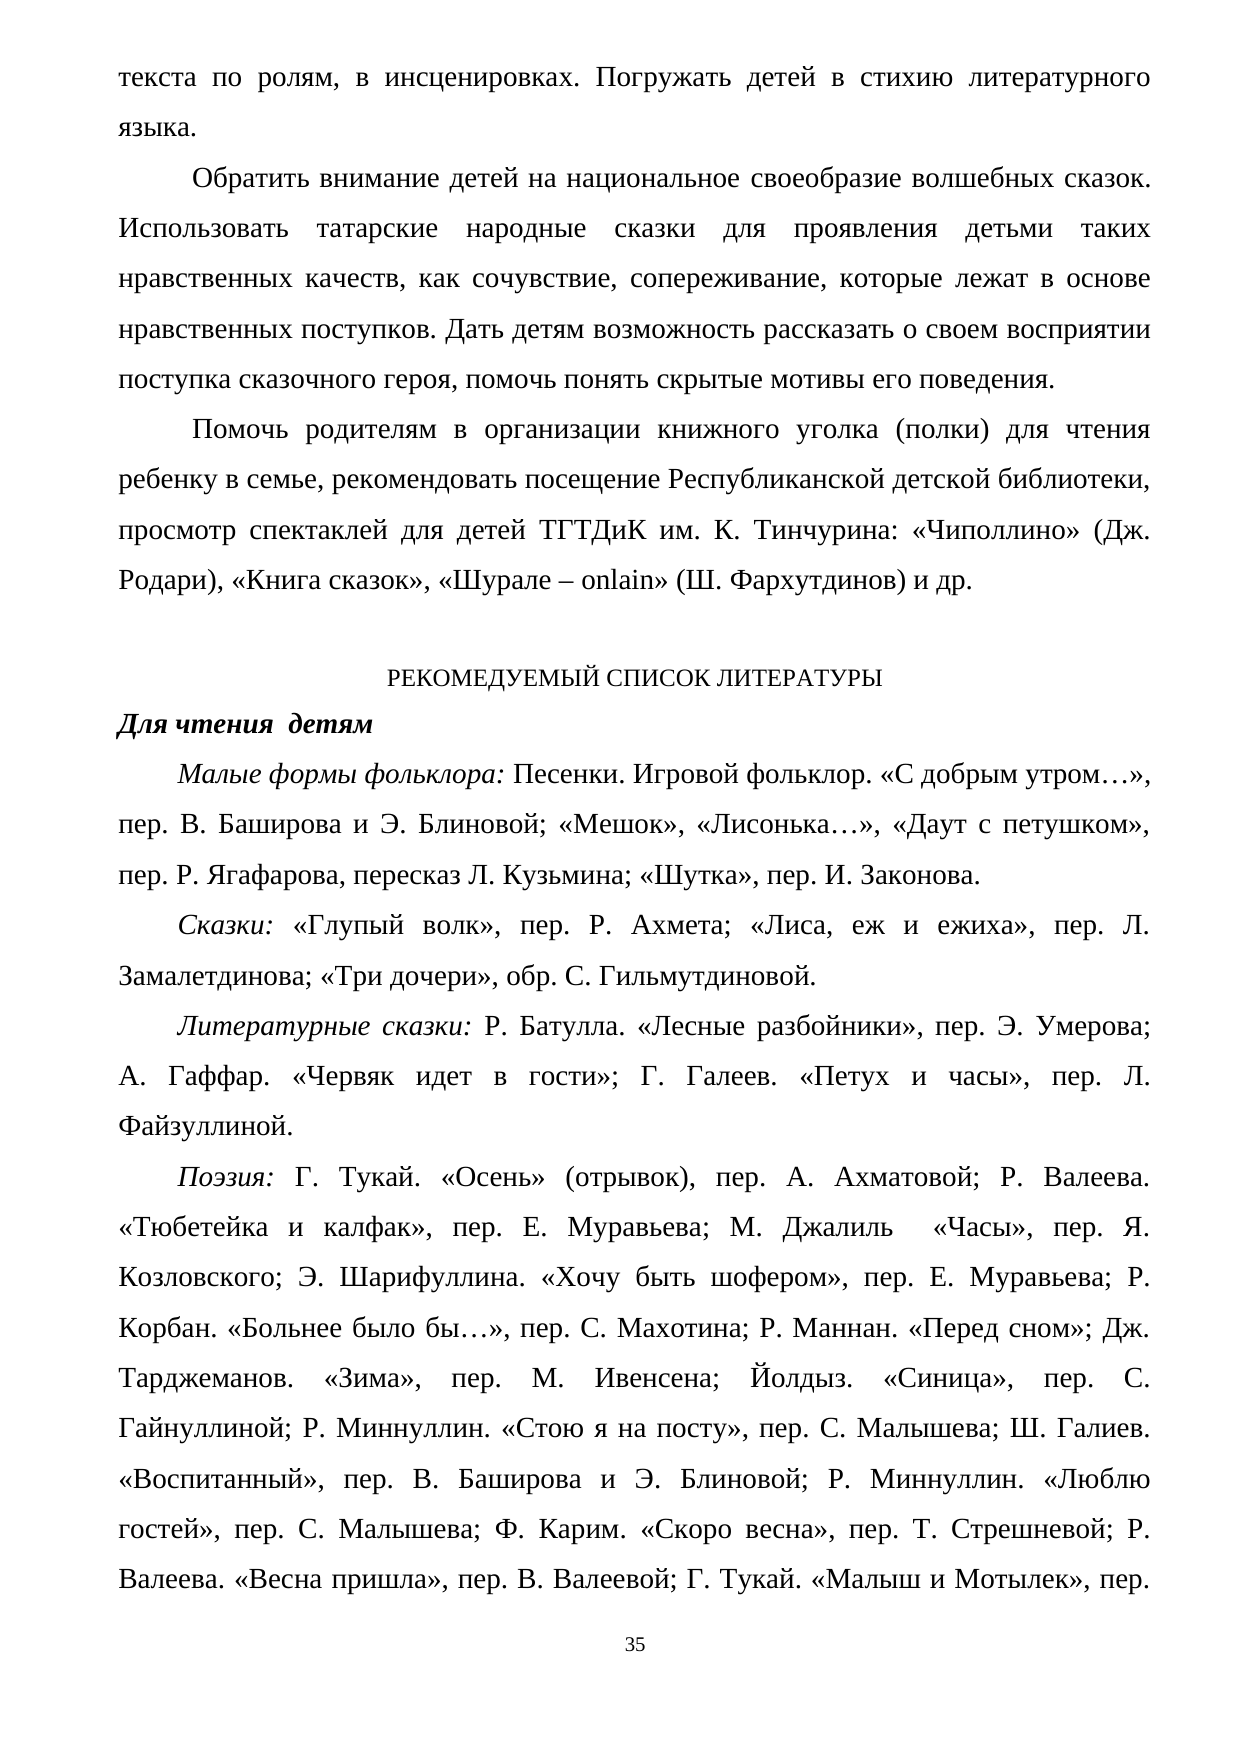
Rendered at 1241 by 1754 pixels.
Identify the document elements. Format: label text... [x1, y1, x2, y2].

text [118, 1159, 1152, 1595]
text РЕКОМЕДУЕМЫЙ СПИСОК ЛИТЕРАТУРЫ [118, 663, 1152, 692]
text Малые формы фольклора: Песенки. Игровой фольклор. «С добрым утром…», пер. В. Баширова и Э. Блиновой; «Мешок», «Лисонька…», «Даут с петушком», пер. Р. Ягафарова, пересказ Л. Кузьмина; «Шутка», пер. И. Законова. [118, 756, 1152, 891]
text Помочь родителям в организации книжного уголка (полки) для чтения ребенку в семье, рекомендовать посещение Республиканской детской библиотеки, просмотр спектаклей для детей ТГТДиК им. К. Тинчурина: «Чиполлино» (Дж. Родари), «Книга сказок», «Шурале – onlain» (Ш. Фархутдинов) и др. [118, 411, 1152, 596]
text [118, 59, 1152, 143]
text Обратить внимание детей на национальное своеобразие волшебных сказок. Использовать татарские народные сказки для проявления детьми таких нравственных качеств, как сочувствие, сопереживание, которые лежат в основе нравственных поступков. Дать детям возможность рассказать о своем восприятии поступка сказочного героя, помочь понять скрытые мотивы его поведения. [118, 160, 1152, 394]
text Сказки: «Глупый волк», пер. Р. Ахмета; «Лиса, еж и ежиха», пер. Л. Замалетдинова; «Три дочери», обр. С. Гильмутдиновой. [118, 907, 1152, 991]
text Литературные сказки: Р. Батулла. «Лесные разбойники», пер. Э. Умерова; А. Гаффар. «Червяк идет в гости»; Г. Галеев. «Петух и часы», пер. Л. Файзуллиной. [118, 1008, 1152, 1142]
text Для чтения детям [118, 706, 1152, 739]
